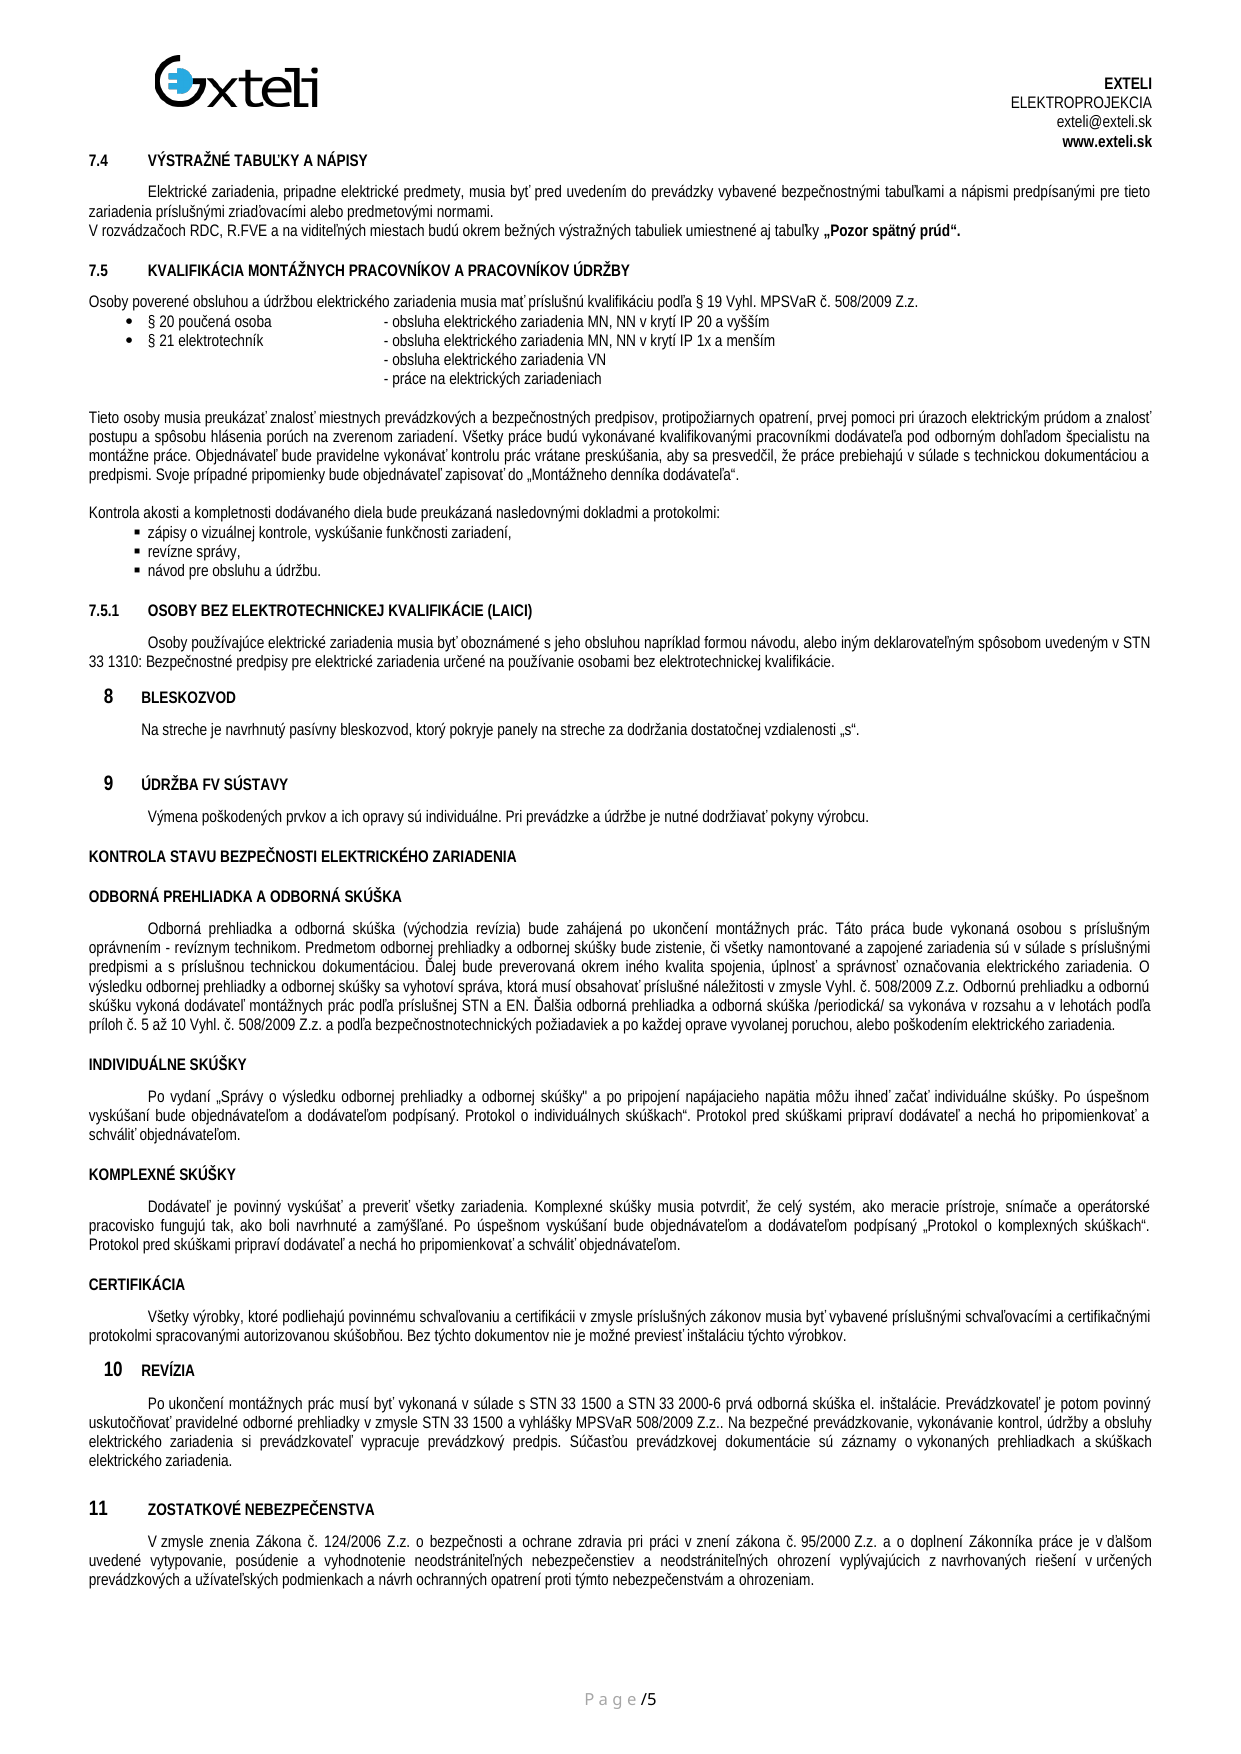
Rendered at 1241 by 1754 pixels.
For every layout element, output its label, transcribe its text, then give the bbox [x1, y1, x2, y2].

text Dodávateľ je povinný vyskúšať a preveriť všetky zariadenia. Komplexné skúšky musia potvrdiť, že celý systém, ako meracie prístroje, snímače a operátorské pracovisko fungujú tak, ako boli navrhnuté a zamýšľané. Po úspešnom vyskúšaní bude objednávateľom a dodávateľom podpísaný „Protokol o komplexných skúškach“. Protokol pred skúškami pripraví dodávateľ a nechá ho pripomienkovať a schváliť objednávateľom. [89, 1196, 1152, 1254]
text Osoby poverené obsluhou a údržbou elektrického zariadenia musia mať príslušnú kvalifikáciu podľa § 19 Vyhl. MPSVaR č. 508/2009 Z.z. [89, 292, 1152, 311]
text Osoby používajúce elektrické zariadenia musia byť oboznámené s jeho obsluhou napríklad formou návodu, alebo iným deklarovateľným spôsobom uvedeným v STN 33 1310: Bezpečnostné predpisy pre elektrické zariadenia určené na používanie osobami bez elektrotechnickej kvalifikácie. [89, 633, 1152, 671]
subtitle Osoby bez elektrotechnickej kvalifikácie (laici) [89, 601, 1152, 620]
text V zmysle znenia Zákona č. 124/2006 Z.z. o bezpečnosti a ochrane zdravia pri práci v znení zákona č. 95/2000 Z.z. a o doplnení Zákonníka práce je v ďalšom uvedené vytypovanie, posúdenie a vyhodnotenie neodstrániteľných nebezpečenstiev a neodstrániteľných ohrození vyplývajúcich z navrhovaných riešení v určených prevádzkových a užívateľských podmienkach a návrh ochranných opatrení proti týmto nebezpečenstvám a ohrozeniam. [89, 1532, 1152, 1589]
text Na streche je navrhnutý pasívny bleskozvod, ktorý pokryje panely na streche za dodržania dostatočnej vzdialenosti „s“. [141, 720, 1152, 739]
subtitle Údržba FV sústavy [103, 771, 1152, 795]
subtitle Certifikácia [89, 1275, 1152, 1294]
picture [155, 55, 318, 107]
list § 20 poučená osoba - obsluha elektrického zariadenia MN, NN v krytí IP 20 a vyšším [126, 311, 1152, 331]
subtitle REVÍZIA [103, 1357, 1152, 1381]
subtitle Komplexné skúšky [89, 1165, 1152, 1184]
text Tieto osoby musia preukázať znalosť miestnych prevádzkových a bezpečnostných predpisov, protipožiarnych opatrení, prvej pomoci pri úrazoch elektrickým prúdom a znalosť postupu a spôsobu hlásenia porúch na zverenom zariadení. Všetky práce budú vykonávané kvalifikovanými pracovníkmi dodávateľa pod odborným dohľadom špecialistu na montážne práce. Objednávateľ bude pravidelne vykonávať kontrolu prác vrátane preskúšania, aby sa presvedčil, že práce prebiehajú v súlade s technickou dokumentáciou a predpismi. Svoje prípadné pripomienky bude objednávateľ zapisovať do „Montážneho denníka dodávateľa“. [89, 407, 1152, 484]
text Odborná prehliadka a odborná skúška (východzia revízia) bude zahájená po ukončení montážnych prác. Táto práca bude vykonaná osobou s príslušným oprávnením - revíznym technikom. Predmetom odbornej prehliadky a odbornej skúšky bude zistenie, či všetky namontované a zapojené zariadenia sú v súlade s príslušnými predpismi a s príslušnou technickou dokumentáciou. Ďalej bude preverovaná okrem iného kvalita spojenia, úplnosť a správnosť označovania elektrického zariadenia. O výsledku odbornej prehliadky a odbornej skúšky sa vyhotoví správa, ktorá musí obsahovať príslušné náležitosti v zmysle Vyhl. č. 508/2009 Z.z. Odbornú prehliadku a odbornú skúšku vykoná dodávateľ montážnych prác podľa príslušnej STN a EN. Ďalšia odborná prehliadka a odborná skúška /periodická/ sa vykonáva v rozsahu a v lehotách podľa príloh č. 5 až 10 Vyhl. č. 508/2009 Z.z. a podľa bezpečnostnotechnických požiadaviek a po každej oprave vyvolanej poruchou, alebo poškodením elektrického zariadenia. [89, 919, 1152, 1034]
text Elektrické zariadenia, pripadne elektrické predmety, musia byť pred uvedením do prevádzky vybavené bezpečnostnými tabuľkami a nápismi predpísanými pre tieto zariadenia príslušnými zriaďovacími alebo predmetovými normami. [89, 182, 1152, 221]
subtitle Bleskozvod [103, 683, 1152, 707]
subtitle ZOSTATKOVÉ NEBEZPEČENSTVA [89, 1495, 1152, 1519]
text V rozvádzačoch RDC, R.FVE a na viditeľných miestach budú okrem bežných výstražných tabuliek umiestnené aj tabuľky „Pozor spätný prúd“. [89, 221, 1152, 240]
list zápisy o vizuálnej kontrole, vyskúšanie funkčnosti zariadení, [133, 522, 1152, 542]
text Výmena poškodených prvkov a ich opravy sú individuálne. Pri prevádzke a údržbe je nutné dodržiavať pokyny výrobcu. [89, 807, 1152, 826]
subtitle Kvalifikácia montážnych pracovníkov a pracovníkov údržby [89, 261, 1152, 280]
text Všetky výrobky, ktoré podliehajú povinnému schvaľovaniu a certifikácii v zmysle príslušných zákonov musia byť vybavené príslušnými schvaľovacími a certifikačnými protokolmi spracovanými autorizovanou skúšobňou. Bez týchto dokumentov nie je možné previesť inštaláciu týchto výrobkov. [89, 1306, 1152, 1345]
list § 21 elektrotechník - obsluha elektrického zariadenia MN, NN v krytí IP 1x a menším [126, 331, 1152, 350]
text - práce na elektrických zariadeniach [89, 369, 1152, 388]
text Po ukončení montážnych prác musí byť vykonaná v súlade s STN 33 1500 a STN 33 2000-6 prvá odborná skúška el. inštalácie. Prevádzkovateľ je potom povinný uskutočňovať pravidelné odborné prehliadky v zmysle STN 33 1500 a vyhlášky MPSVaR 508/2009 Z.z.. Na bezpečné prevádzkovanie, vykonávanie kontrol, údržby a obsluhy elektrického zariadenia si prevádzkovateľ vypracuje prevádzkový predpis. Súčasťou prevádzkovej dokumentácie sú záznamy o vykonaných prehliadkach a skúškach elektrického zariadenia. [89, 1394, 1152, 1470]
subtitle Individuálne skúšky [89, 1055, 1152, 1074]
list návod pre obsluhu a údržbu. [133, 561, 1152, 580]
text Kontrola akosti a kompletnosti dodávaného diela bude preukázaná nasledovnými dokladmi a protokolmi: [89, 503, 1152, 522]
subtitle Výstražné tabuľky a nápisy [89, 151, 1152, 170]
list revízne správy, [133, 542, 1152, 561]
text - obsluha elektrického zariadenia VN [89, 350, 1152, 369]
subtitle Kontrola stavu bezpečnosti elektrického zariadenia [89, 847, 1152, 866]
subtitle Odborná prehliadka a odborná skúška [89, 887, 1152, 906]
text Po vydaní „Správy o výsledku odbornej prehliadky a odbornej skúšky" a po pripojení napájacieho napätia môžu ihneď začať individuálne skúšky. Po úspešnom vyskúšaní bude objednávateľom a dodávateľom podpísaný. Protokol o individuálnych skúškach“. Protokol pred skúškami pripraví dodávateľ a nechá ho pripomienkovať a schváliť objednávateľom. [89, 1086, 1152, 1144]
